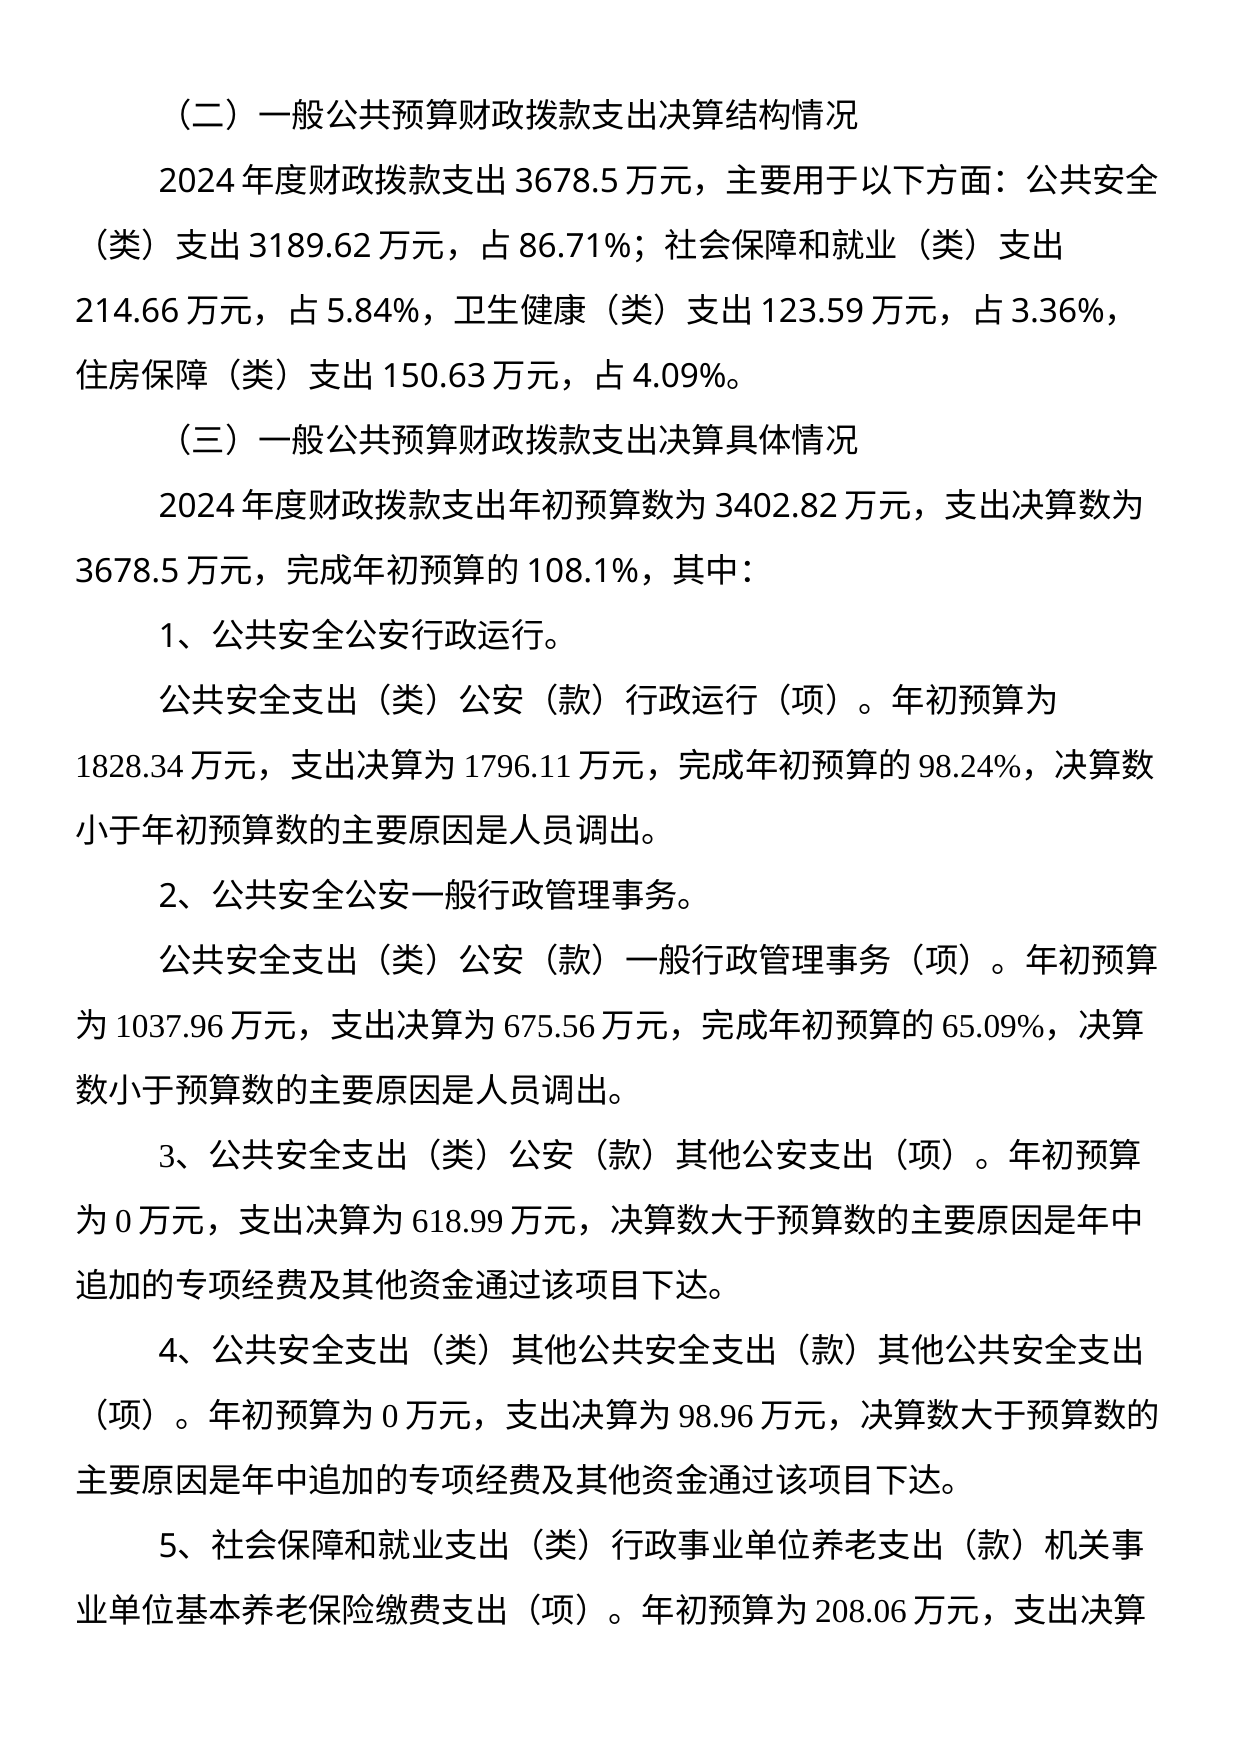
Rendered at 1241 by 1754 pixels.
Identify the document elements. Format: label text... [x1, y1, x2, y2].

text 2024年度财政拨款支出3678.5万元，主要用于以下方面：公共安全（类）支出3189.62万元，占86.71%；社会保障和就业（类）支出214.66万元，占5.84%，卫生健康（类）支出123.59万元，占3.36%，住房保障（类）支出150.63万元，占4.09%。 [75, 146, 1165, 406]
text 公共安全支出（类）公安（款）行政运行（项）。年初预算为1828.34万元，支出决算为1796.11万元，完成年初预算的98.24%，决算数小于年初预算数的主要原因是人员调出。 [75, 666, 1165, 861]
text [75, 1511, 1165, 1641]
text 2024年度财政拨款支出年初预算数为3402.82万元，支出决算数为3678.5万元，完成年初预算的108.1%，其中： [75, 471, 1165, 601]
text 2、公共安全公安一般行政管理事务。 [75, 861, 1165, 926]
text （三）一般公共预算财政拨款支出决算具体情况 [75, 406, 1165, 471]
text （二）一般公共预算财政拨款支出决算结构情况 [75, 81, 1165, 146]
text 公共安全支出（类）公安（款）一般行政管理事务（项）。年初预算为1037.96万元，支出决算为675.56万元，完成年初预算的65.09%，决算数小于预算数的主要原因是人员调出。 [75, 926, 1165, 1121]
text 4、公共安全支出（类）其他公共安全支出（款）其他公共安全支出（项）。年初预算为0万元，支出决算为98.96万元，决算数大于预算数的主要原因是年中追加的专项经费及其他资金通过该项目下达。 [75, 1316, 1165, 1511]
text 3、公共安全支出（类）公安（款）其他公安支出（项）。年初预算为0万元，支出决算为618.99万元，决算数大于预算数的主要原因是年中追加的专项经费及其他资金通过该项目下达。 [75, 1121, 1165, 1316]
text 1、公共安全公安行政运行。 [75, 601, 1165, 666]
